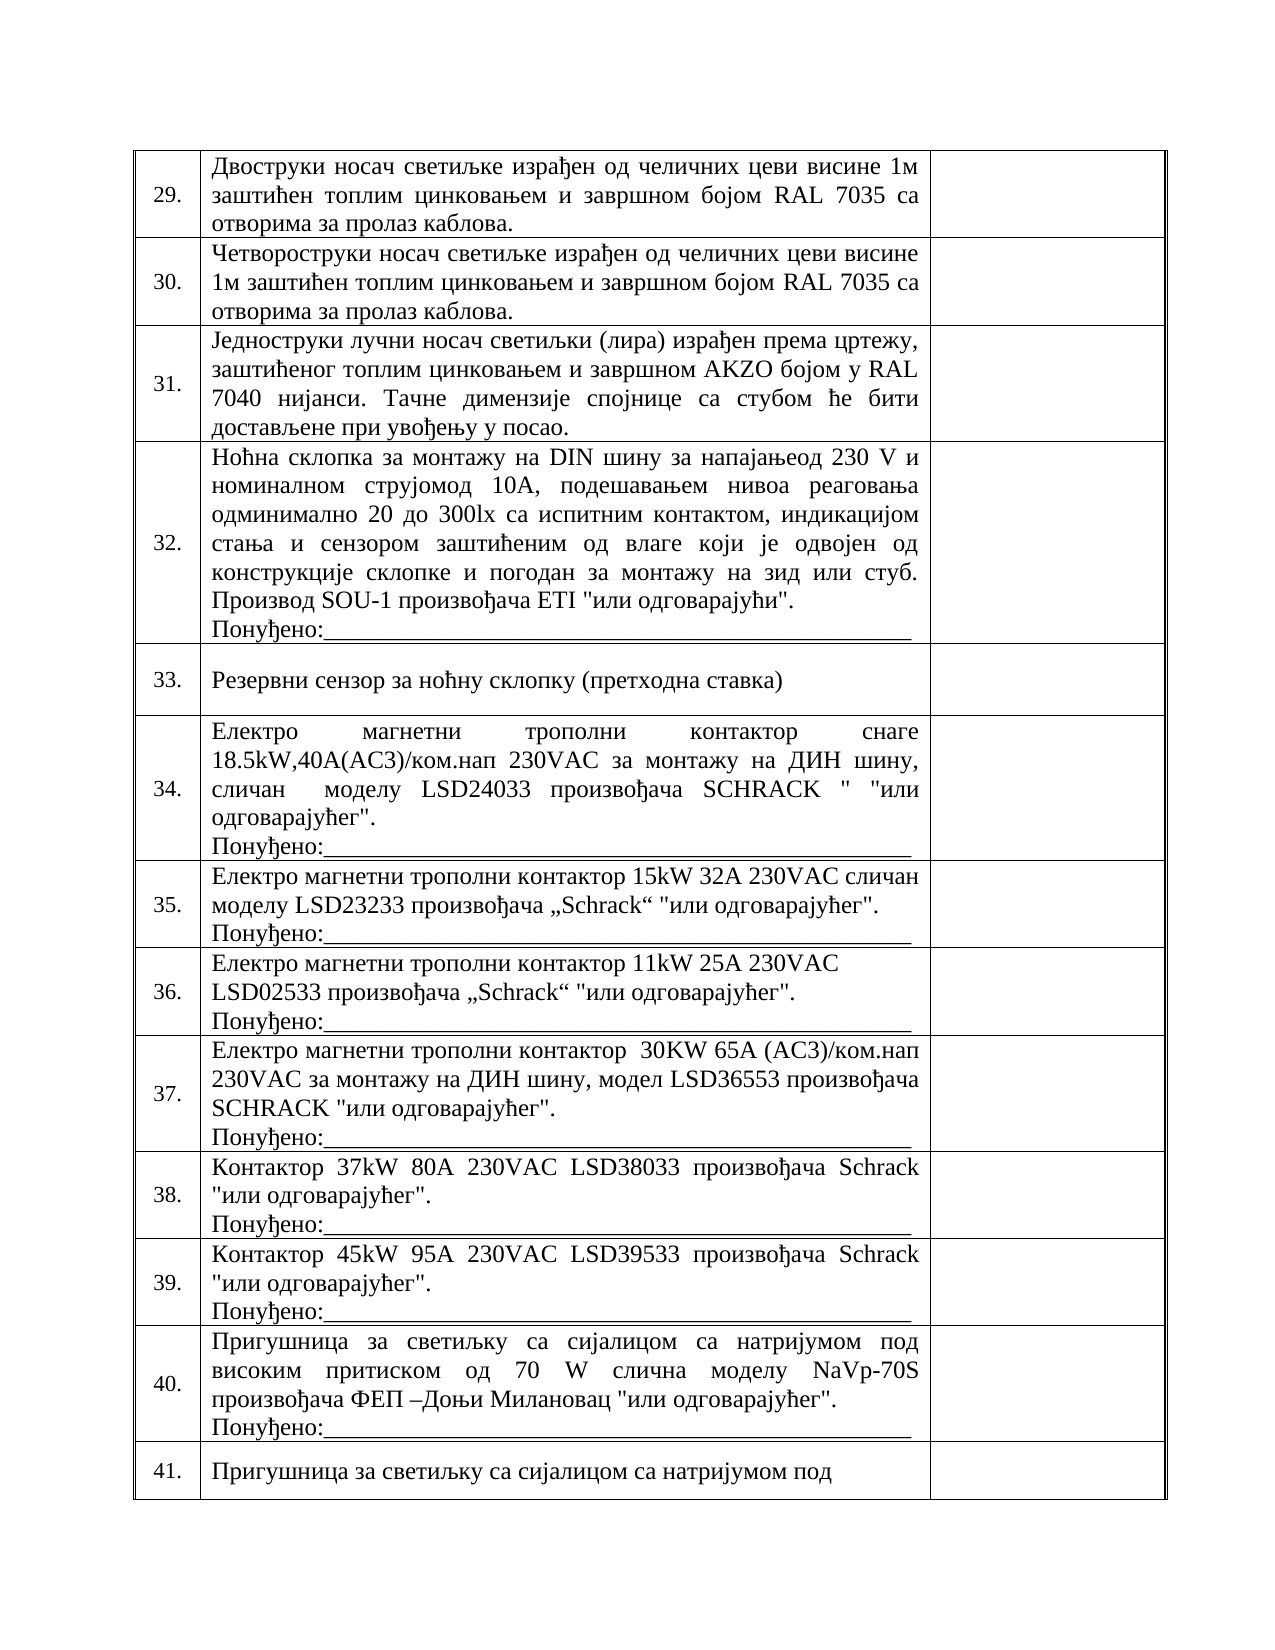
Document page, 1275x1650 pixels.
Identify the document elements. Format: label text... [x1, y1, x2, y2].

table_cell [931, 1152, 1164, 1238]
table_cell 34. [136, 716, 200, 860]
table_cell 32. [136, 442, 200, 643]
table_cell [931, 326, 1164, 441]
table_cell [931, 716, 1164, 860]
table_cell [931, 1326, 1164, 1441]
table_cell [931, 1442, 1164, 1499]
table_cell 36. [136, 948, 200, 1034]
table_cell Четвороструки носач светиљке израђен од челичних цеви висине 1м заштићен топлим цинковањем и завршном бојом RAL 7035 са отворима за пролаз каблова. [201, 238, 930, 324]
table_cell Резервни сензор за ноћну склопку (претходна ставка) [201, 644, 930, 715]
table_cell Двоструки носач светиљке израђен од челичних цеви висине 1м заштићен топлим цинковањем и завршном бојом RAL 7035 са отворима за пролаз каблова. [201, 151, 930, 237]
table_cell 39. [136, 1239, 200, 1325]
table_cell 33. [136, 644, 200, 715]
table_cell 31. [136, 326, 200, 441]
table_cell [201, 1442, 930, 1499]
table_cell 41. [136, 1442, 200, 1499]
table_cell Пригушница за светиљку са сијалицом са натријумом под високим притиском од 70 W слична моделу NaVp-70S произвођача ФЕП –Доњи Милановац "или одговарајућег". Понуђено:_______________________________________________ [201, 1326, 930, 1441]
table_cell [931, 238, 1164, 324]
table_cell [931, 948, 1164, 1034]
table_cell 38. [136, 1152, 200, 1238]
table_cell Електро магнетни трополни контактор 11kW 25A 230VAC LSD02533 произвођача „Schrack“ "или одговарајућег". Понуђено:_______________________________________________ [201, 948, 930, 1034]
table_cell 37. [136, 1036, 200, 1151]
table_cell 35. [136, 861, 200, 947]
table_cell Електро магнетни трополни контактор снаге 18.5kW,40А(АC3)/ком.нап 230VAC за монтажу на ДИН шину, сличан моделу LSD24033 произвођача SCHRACK " "или одговарајућег". Понуђено:_______________________________________________ [201, 716, 930, 860]
table_cell Једноструки лучни носач светиљки (лира) израђен према цртежу, заштићеног топлим цинковањем и завршном AKZO бојом у RAL 7040 нијанси. Тачне димензије спојнице са стубом ће бити достављене при увођењу у посао. [201, 326, 930, 441]
table_cell Ноћна склопка за монтажу на DIN шину за напајањеод 230 V и номиналном струјомод 10А, подешавањем нивоа реаговања одминимално 20 до 300lx са испитним контактом, индикацијом стања и сензором заштићеним од влаге који је одвојен од конструкције склопке и погодан за монтажу на зид или стуб. Производ SОU-1 произвођача ЕТI "или одговарајући". Понуђено:_______________________________________________ [201, 442, 930, 643]
table_cell [931, 1239, 1164, 1325]
table_cell 40. [136, 1326, 200, 1441]
table_cell [931, 442, 1164, 643]
table_cell 30. [136, 238, 200, 324]
table_cell [931, 644, 1164, 715]
table_cell Контактор 37kW 80A 230VAC LSD38033 произвођача Schrack "или одговарајућег". Понуђено:_______________________________________________ [201, 1152, 930, 1238]
table_cell [931, 151, 1164, 237]
table_cell [931, 861, 1164, 947]
table_cell Електро магнетни трополни контактор 30KW 65A (АC3)/ком.нап 230VAC за монтажу на ДИН шину, модел LSD36553 произвођача SCHRACK "или одговарајућег". Понуђено:_______________________________________________ [201, 1036, 930, 1151]
table_cell Контактор 45kW 95A 230VAC LSD39533 произвођача Schrack "или одговарајућег". Понуђено:_______________________________________________ [201, 1239, 930, 1325]
table_cell 29. [136, 151, 200, 237]
table_cell Електро магнетни трополни контактор 15kW 32A 230VAC сличан моделу LSD23233 произвођача „Schrack“ "или одговарајућег". Понуђено:_______________________________________________ [201, 861, 930, 947]
table_cell [931, 1036, 1164, 1151]
